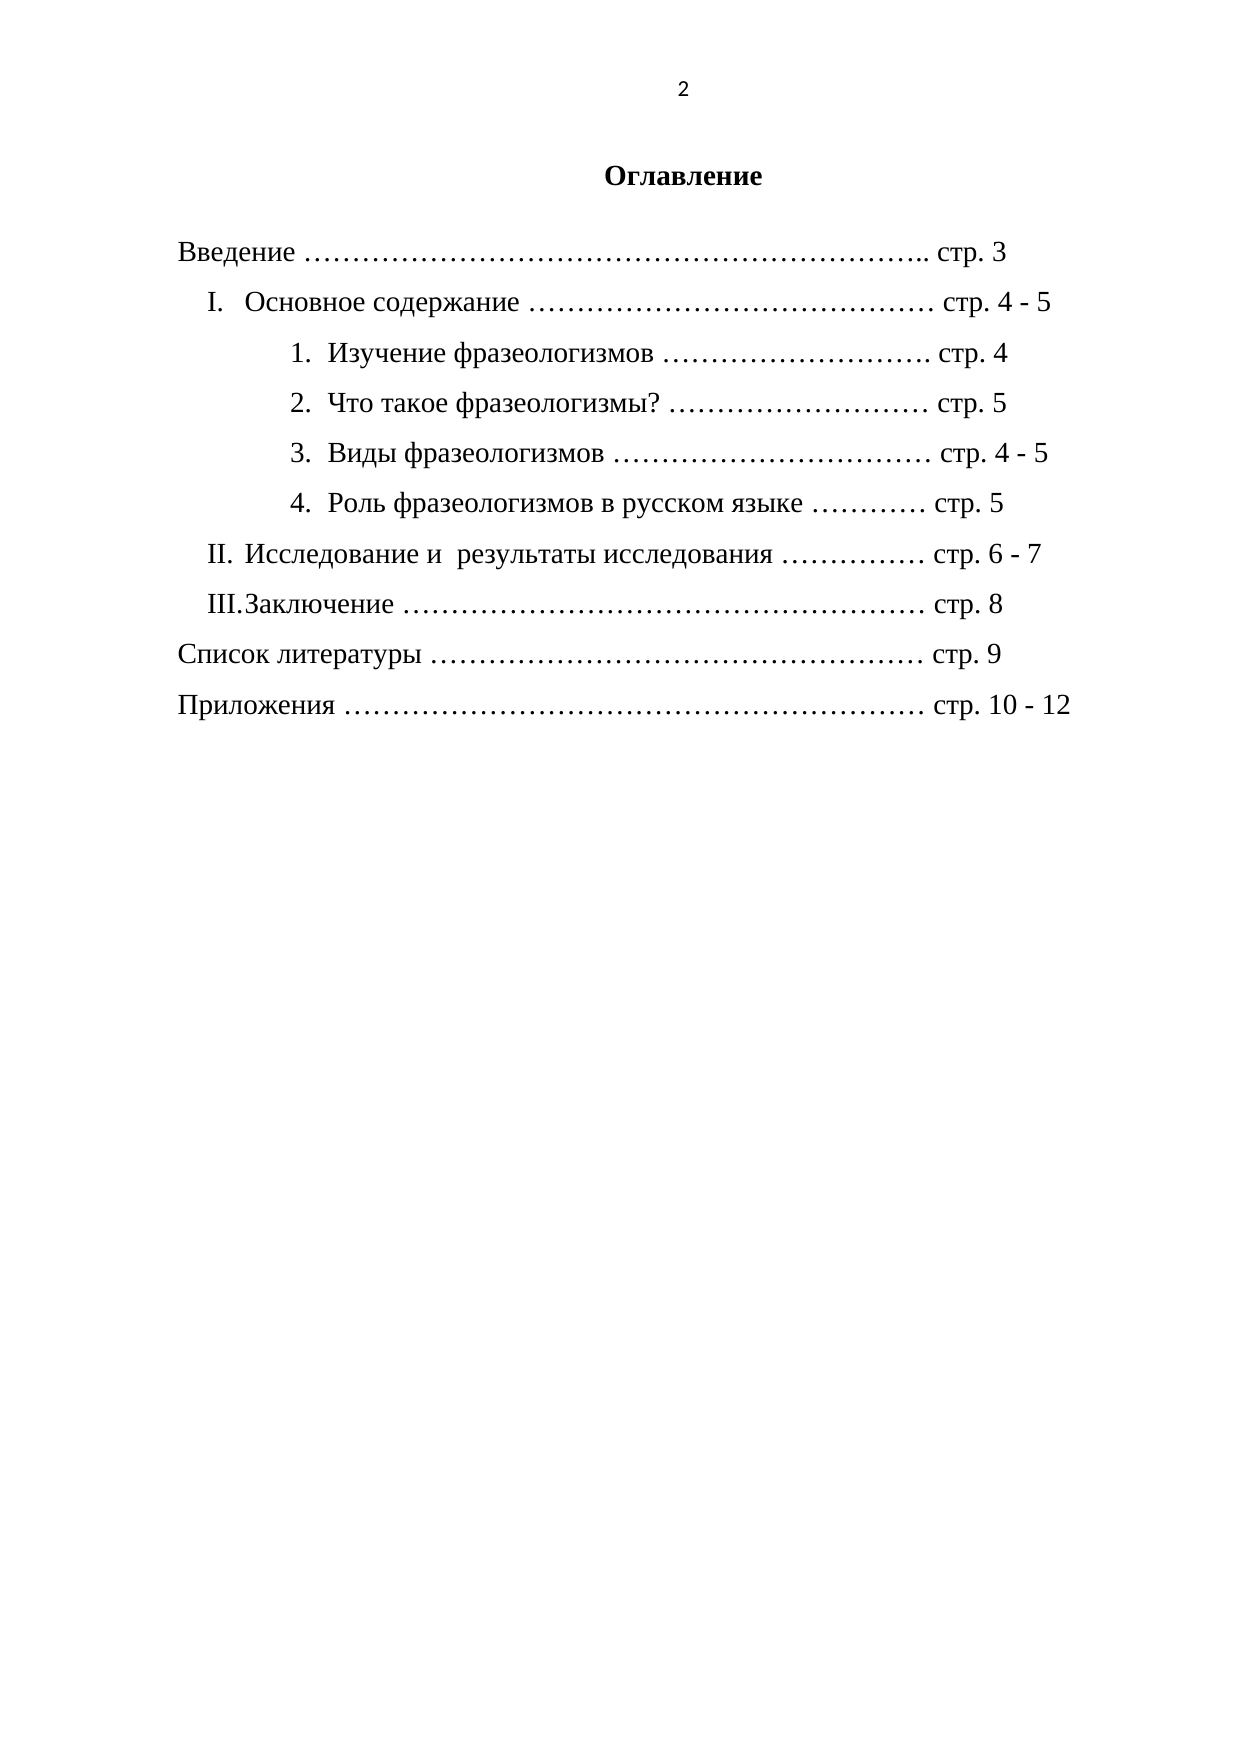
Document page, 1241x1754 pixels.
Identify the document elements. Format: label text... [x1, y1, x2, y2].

list Исследование и результаты исследования …………… стр. 6 - 7 [207, 536, 1152, 569]
text Список литературы …………………………………………… стр. 9 [177, 637, 1152, 670]
text Введение ……………………………………………………….. стр. 3 [177, 234, 1152, 268]
list Что такое фразеологизмы? ……………………… стр. 5 [290, 385, 1152, 418]
text Оглавление [177, 158, 1152, 192]
list Виды фразеологизмов …………………………… стр. 4 - 5 [290, 435, 1152, 469]
list Изучение фразеологизмов ………………………. стр. 4 [290, 335, 1152, 368]
text Приложения …………………………………………………… стр. 10 - 12 [177, 687, 1152, 720]
list Заключение ……………………………………………… стр. 8 [207, 586, 1152, 620]
list Основное содержание …………………………………… стр. 4 - 5 [207, 284, 1152, 318]
list Роль фразеологизмов в русском языке ………… стр. 5 [290, 486, 1152, 519]
